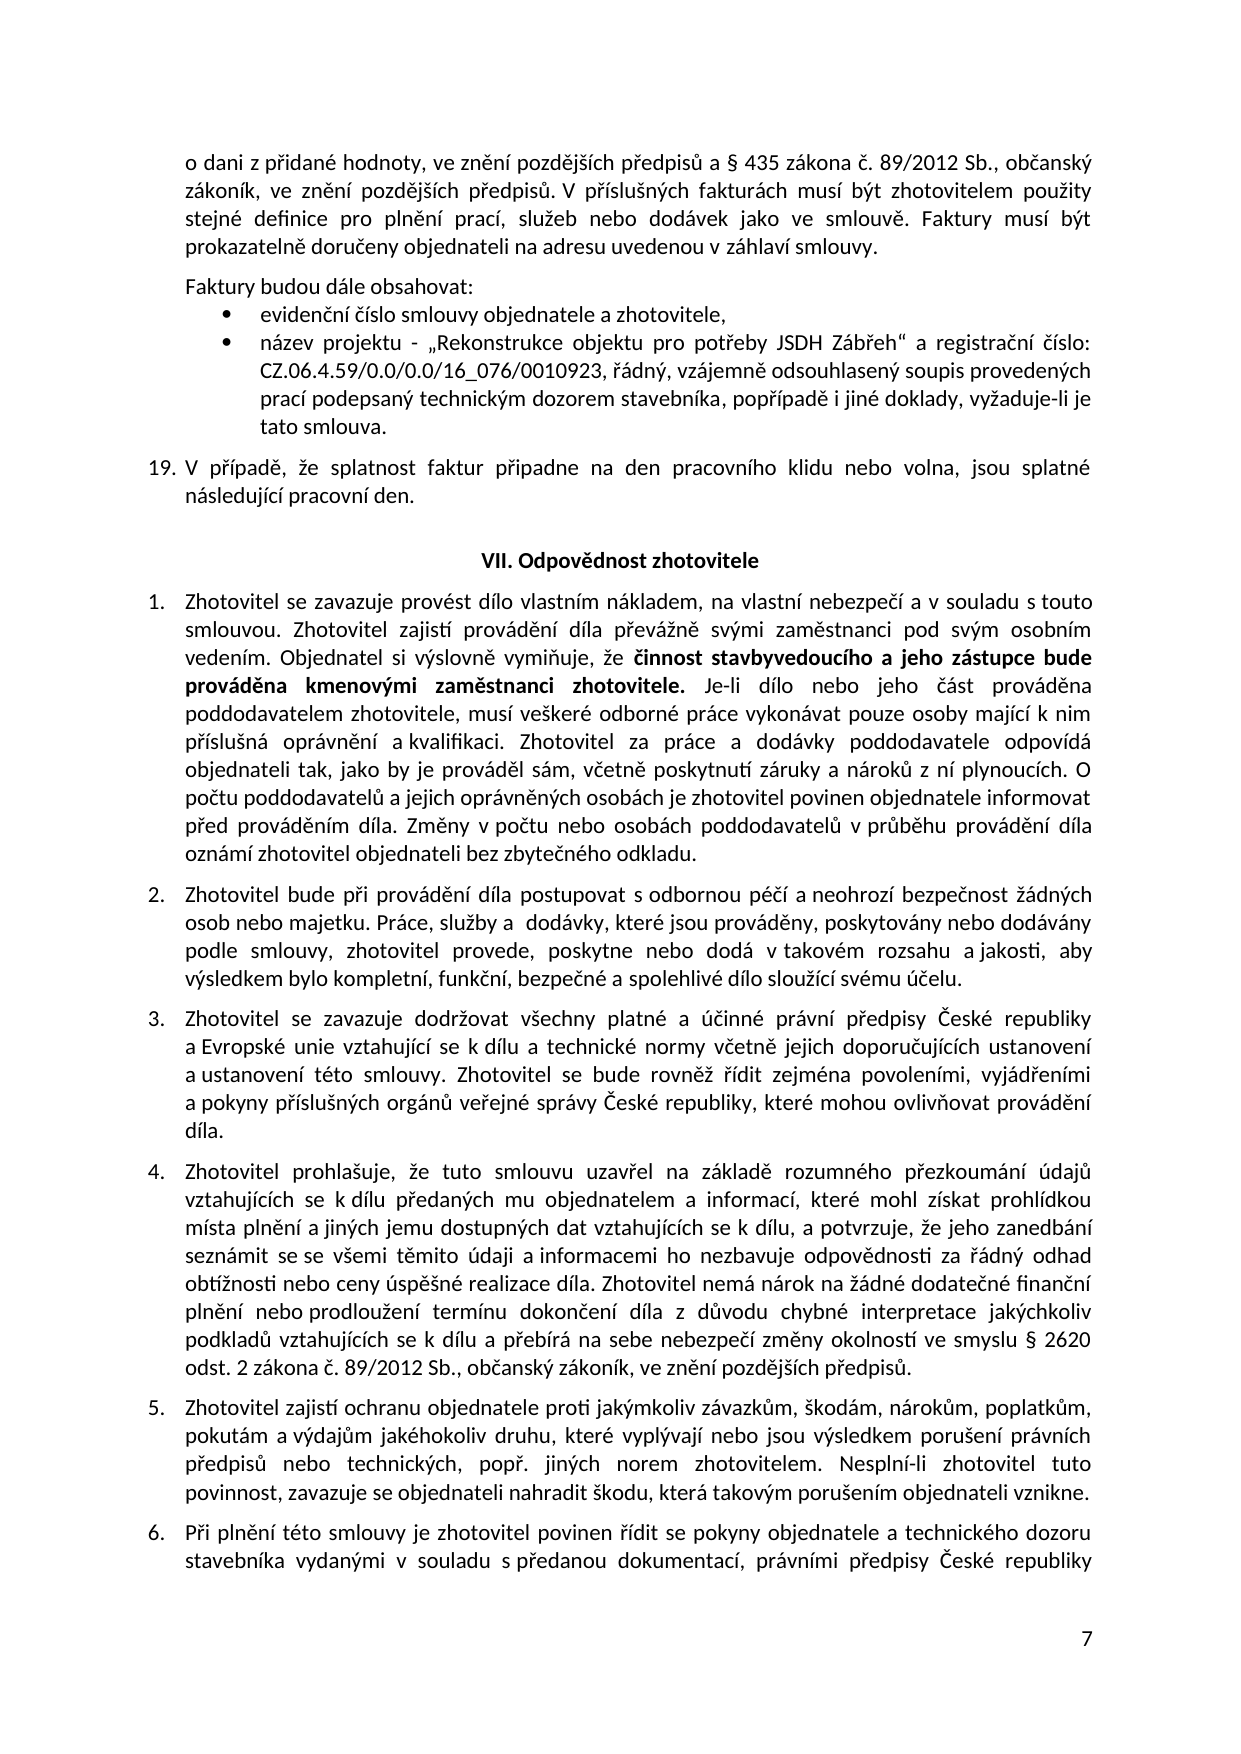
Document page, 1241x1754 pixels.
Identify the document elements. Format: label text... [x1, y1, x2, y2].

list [148, 1518, 1093, 1574]
list Zhotovitel se zavazuje provést dílo vlastním nákladem, na vlastní nebezpečí a v souladu s touto smlouvou. Zhotovitel zajistí provádění díla převážně svými zaměstnanci pod svým osobním vedením. Objednatel si výslovně vymiňuje, že činnost stavbyvedoucího a jeho zástupce bude prováděna kmenovými zaměstnanci zhotovitele. Je-li dílo nebo jeho část prováděna poddodavatelem zhotovitele, musí veškeré odborné práce vykonávat pouze osoby mající k nim příslušná oprávnění a kvalifikaci. Zhotovitel za práce a dodávky poddodavatele odpovídá objednateli tak, jako by je prováděl sám, včetně poskytnutí záruky a nároků z ní plynoucích. O počtu poddodavatelů a jejich oprávněných osobách je zhotovitel povinen objednatele informovat před prováděním díla. Změny v počtu nebo osobách poddodavatelů v průběhu provádění díla oznámí zhotovitel objednateli bez zbytečného odkladu. [148, 587, 1093, 867]
list Zhotovitel prohlašuje, že tuto smlouvu uzavřel na základě rozumného přezkoumání údajů vztahujících se k dílu předaných mu objednatelem a informací, které mohl získat prohlídkou místa plnění a jiných jemu dostupných dat vztahujících se k dílu, a potvrzuje, že jeho zanedbání seznámit se se všemi těmito údaji a informacemi ho nezbavuje odpovědnosti za řádný odhad obtížnosti nebo ceny úspěšné realizace díla. Zhotovitel nemá nárok na žádné dodatečné finanční plnění nebo prodloužení termínu dokončení díla z důvodu chybné interpretace jakýchkoliv podkladů vztahujících se k dílu a přebírá na sebe nebezpečí změny okolností ve smyslu § 2620 odst. 2 zákona č. 89/2012 Sb., občanský zákoník, ve znění pozdějších předpisů. [148, 1157, 1093, 1381]
text VII. Odpovědnost zhotovitele [148, 546, 1093, 574]
text Faktury budou dále obsahovat: [148, 272, 1093, 300]
list název projektu - „Rekonstrukce objektu pro potřeby JSDH Zábřeh“ a registrační číslo: CZ.06.4.59/0.0/0.0/16_076/0010923, řádný, vzájemně odsouhlasený soupis provedených prací podepsaný technickým dozorem stavebníka, popřípadě i jiné doklady, vyžaduje-li je tato smlouva. [223, 328, 1093, 440]
list evidenční číslo smlouvy objednatele a zhotovitele, [223, 300, 1093, 328]
list Zhotovitel se zavazuje dodržovat všechny platné a účinné právní předpisy České republiky a Evropské unie vztahující se k dílu a technické normy včetně jejich doporučujících ustanovení a ustanovení této smlouvy. Zhotovitel se bude rovněž řídit zejména povoleními, vyjádřeními a pokyny příslušných orgánů veřejné správy České republiky, které mohou ovlivňovat provádění díla. [148, 1004, 1093, 1144]
list V případě, že splatnost faktur připadne na den pracovního klidu nebo volna, jsou splatné následující pracovní den. [148, 453, 1093, 509]
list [148, 148, 1093, 260]
list Zhotovitel bude při provádění díla postupovat s odbornou péčí a neohrozí bezpečnost žádných osob nebo majetku. Práce, služby a dodávky, které jsou prováděny, poskytovány nebo dodávány podle smlouvy, zhotovitel provede, poskytne nebo dodá v takovém rozsahu a jakosti, aby výsledkem bylo kompletní, funkční, bezpečné a spolehlivé dílo sloužící svému účelu. [148, 880, 1093, 992]
list Zhotovitel zajistí ochranu objednatele proti jakýmkoliv závazkům, škodám, nárokům, poplatkům, pokutám a výdajům jakéhokoliv druhu, které vyplývají nebo jsou výsledkem porušení právních předpisů nebo technických, popř. jiných norem zhotovitelem. Nesplní-li zhotovitel tuto povinnost, zavazuje se objednateli nahradit škodu, která takovým porušením objednateli vznikne. [148, 1393, 1093, 1506]
